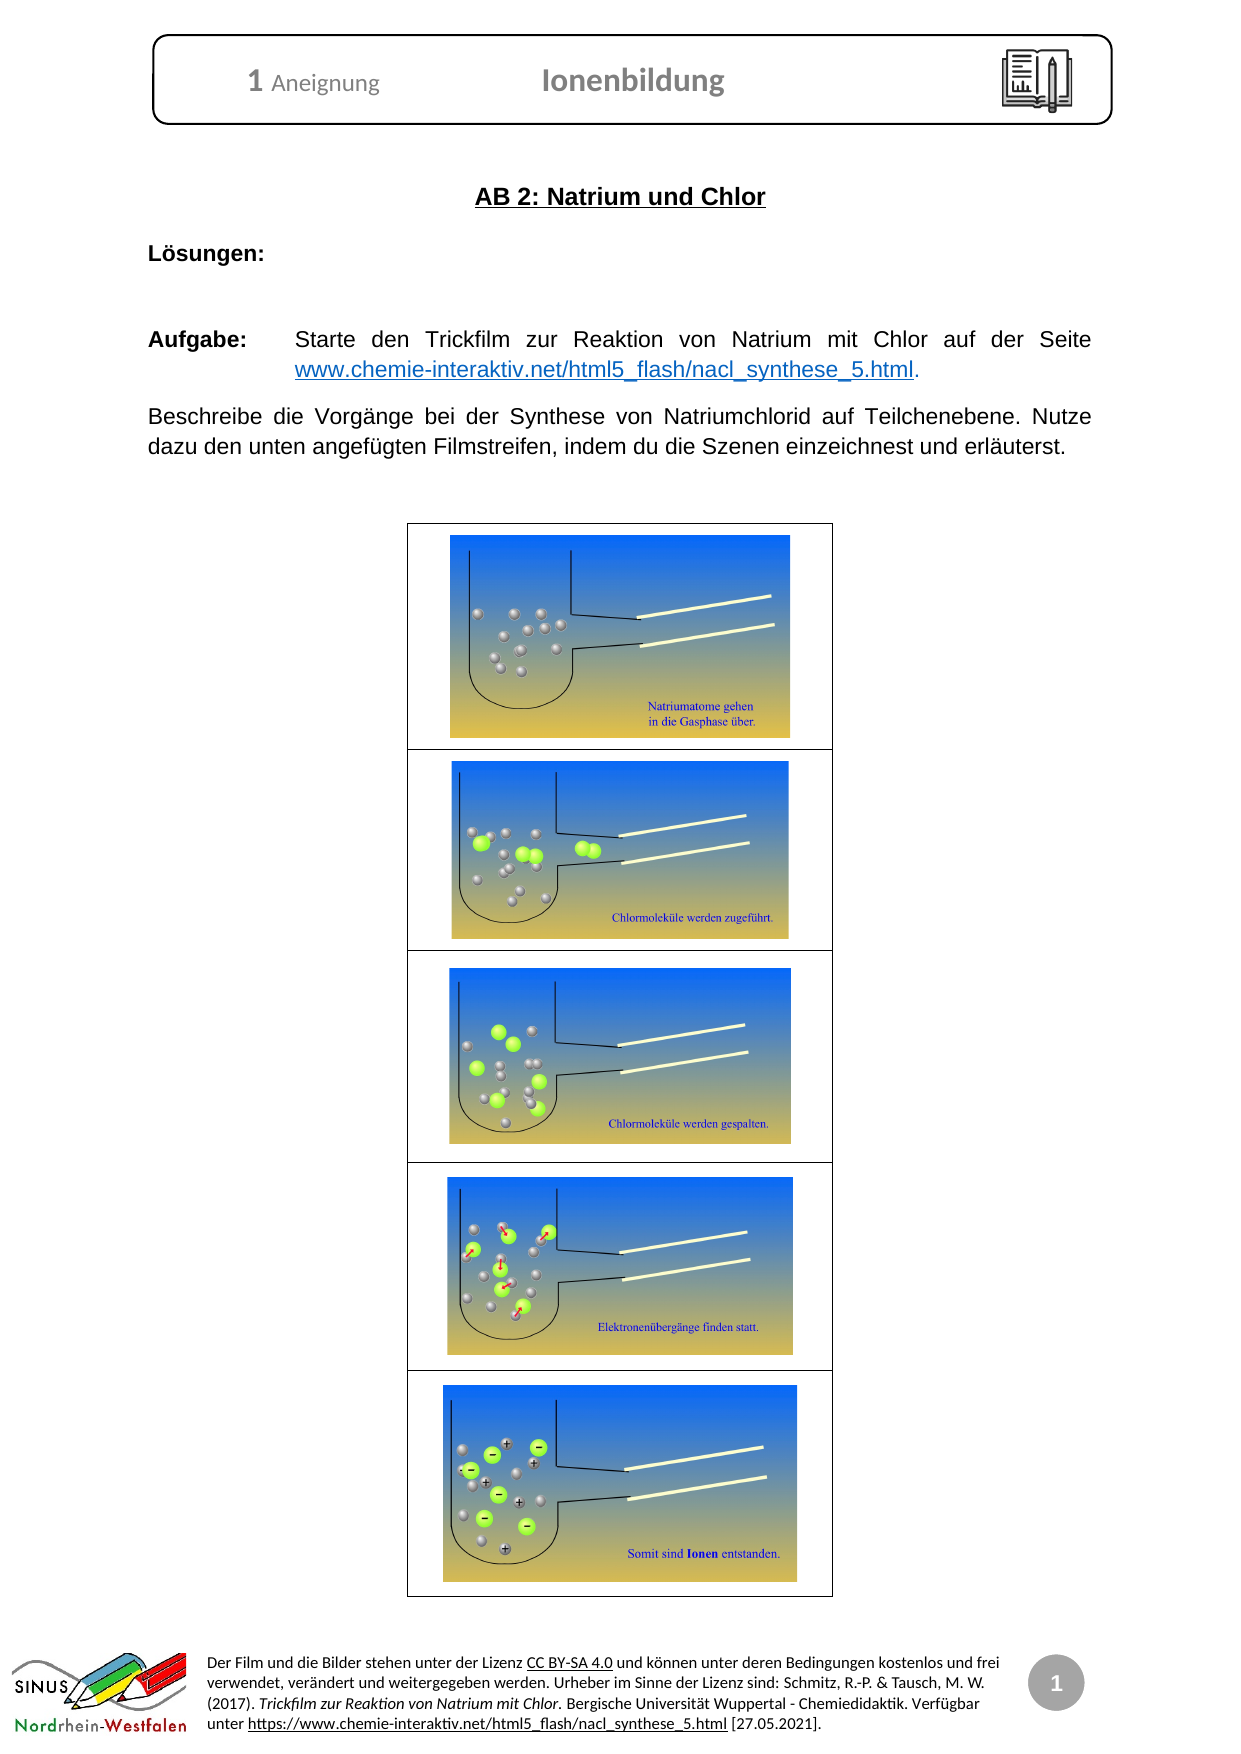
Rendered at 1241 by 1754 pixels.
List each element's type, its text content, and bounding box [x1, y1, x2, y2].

table_header [408, 524, 832, 749]
picture [447, 1177, 793, 1355]
text Lösungen: [148, 239, 1092, 266]
picture [449, 968, 791, 1144]
table_cell [408, 1371, 832, 1596]
text Aufgabe: Starte den Trickfilm zur Reaktion von Natrium mit Chlor auf der Seite www.chemie-interaktiv.net/html5_flash/nacl_synthese_5.html. [148, 326, 1092, 382]
table_cell [408, 1163, 832, 1370]
picture [11, 1653, 187, 1736]
text Beschreibe die Vorgänge bei der Synthese von Natriumchlorid auf Teilchenebene. Nutze dazu den unten angefügten Filmstreifen, indem du die Szenen einzeichnest und erläuterst. [148, 403, 1092, 459]
table_cell [408, 951, 832, 1162]
table_cell [408, 750, 832, 950]
picture [443, 1385, 798, 1582]
subtitle AB 2: Natrium und Chlor [148, 182, 1092, 211]
picture [451, 761, 789, 939]
picture [450, 535, 791, 738]
